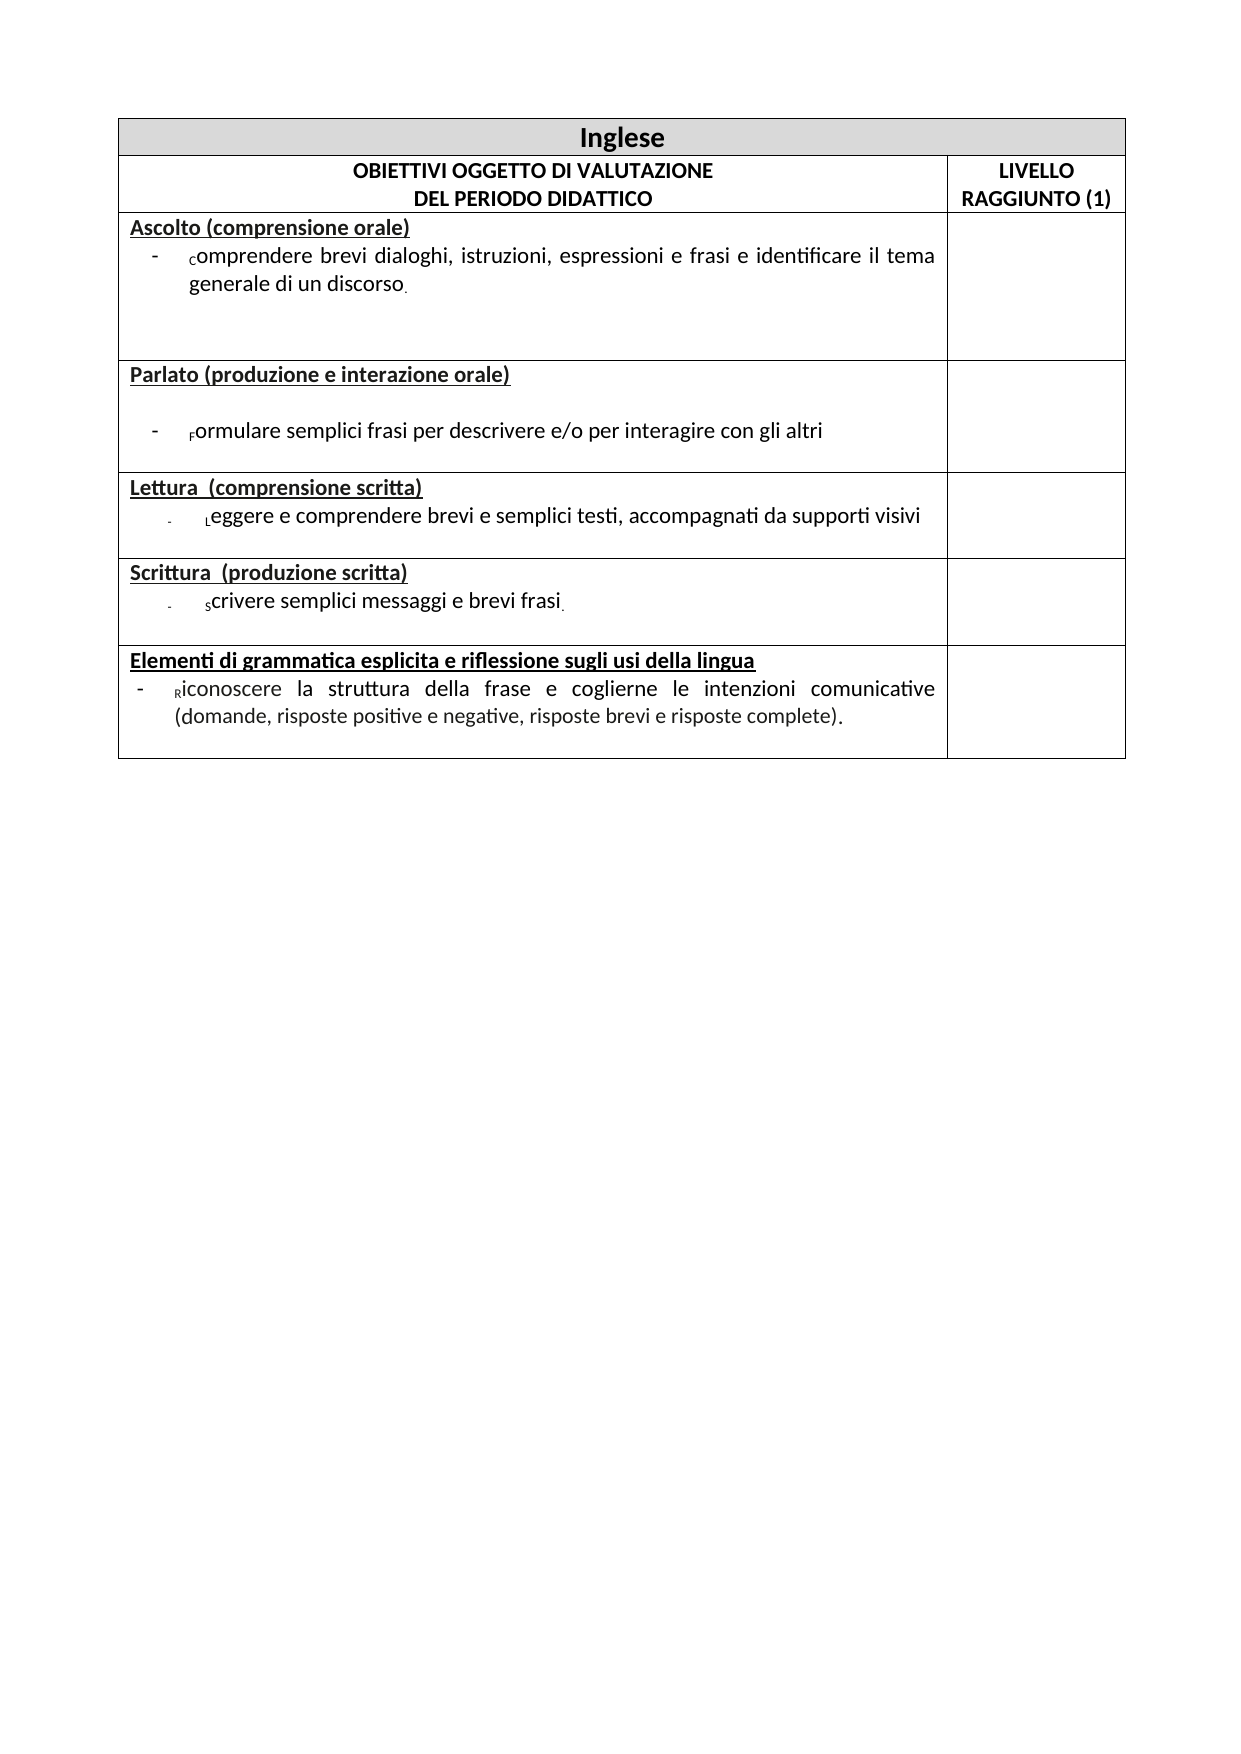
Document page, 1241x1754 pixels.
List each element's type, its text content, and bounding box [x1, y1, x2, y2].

table_cell Elementi di grammatica esplicita e riflessione sugli usi della lingua Riconoscere la struttura della frase e coglierne le intenzioni comunicative (domande, risposte positive e negative, risposte brevi e risposte complete). [119, 646, 947, 758]
table_cell Ascolto (comprensione orale) Comprendere brevi dialoghi, istruzioni, espressioni e frasi e identificare il tema generale di un discorso. [119, 213, 947, 359]
table_cell [948, 559, 1125, 645]
table_cell OBIETTIVI OGGETTO DI VALUTAZIONE DEL PERIODO DIDATTICO [119, 156, 947, 212]
table_cell Lettura (comprensione scritta) Leggere e comprendere brevi e semplici testi, accompagnati da supporti visivi [119, 473, 947, 557]
table_cell [948, 213, 1125, 359]
table_cell [948, 361, 1125, 472]
table_header Inglese [119, 119, 1125, 155]
table_cell [948, 473, 1125, 557]
table_cell Parlato (produzione e interazione orale) Formulare semplici frasi per descrivere e/o per interagire con gli altri [119, 361, 947, 472]
table_cell Scrittura (produzione scritta) Scrivere semplici messaggi e brevi frasi. [119, 559, 947, 645]
table_cell [948, 646, 1125, 758]
table_cell LIVELLO RAGGIUNTO (1) [948, 156, 1125, 212]
